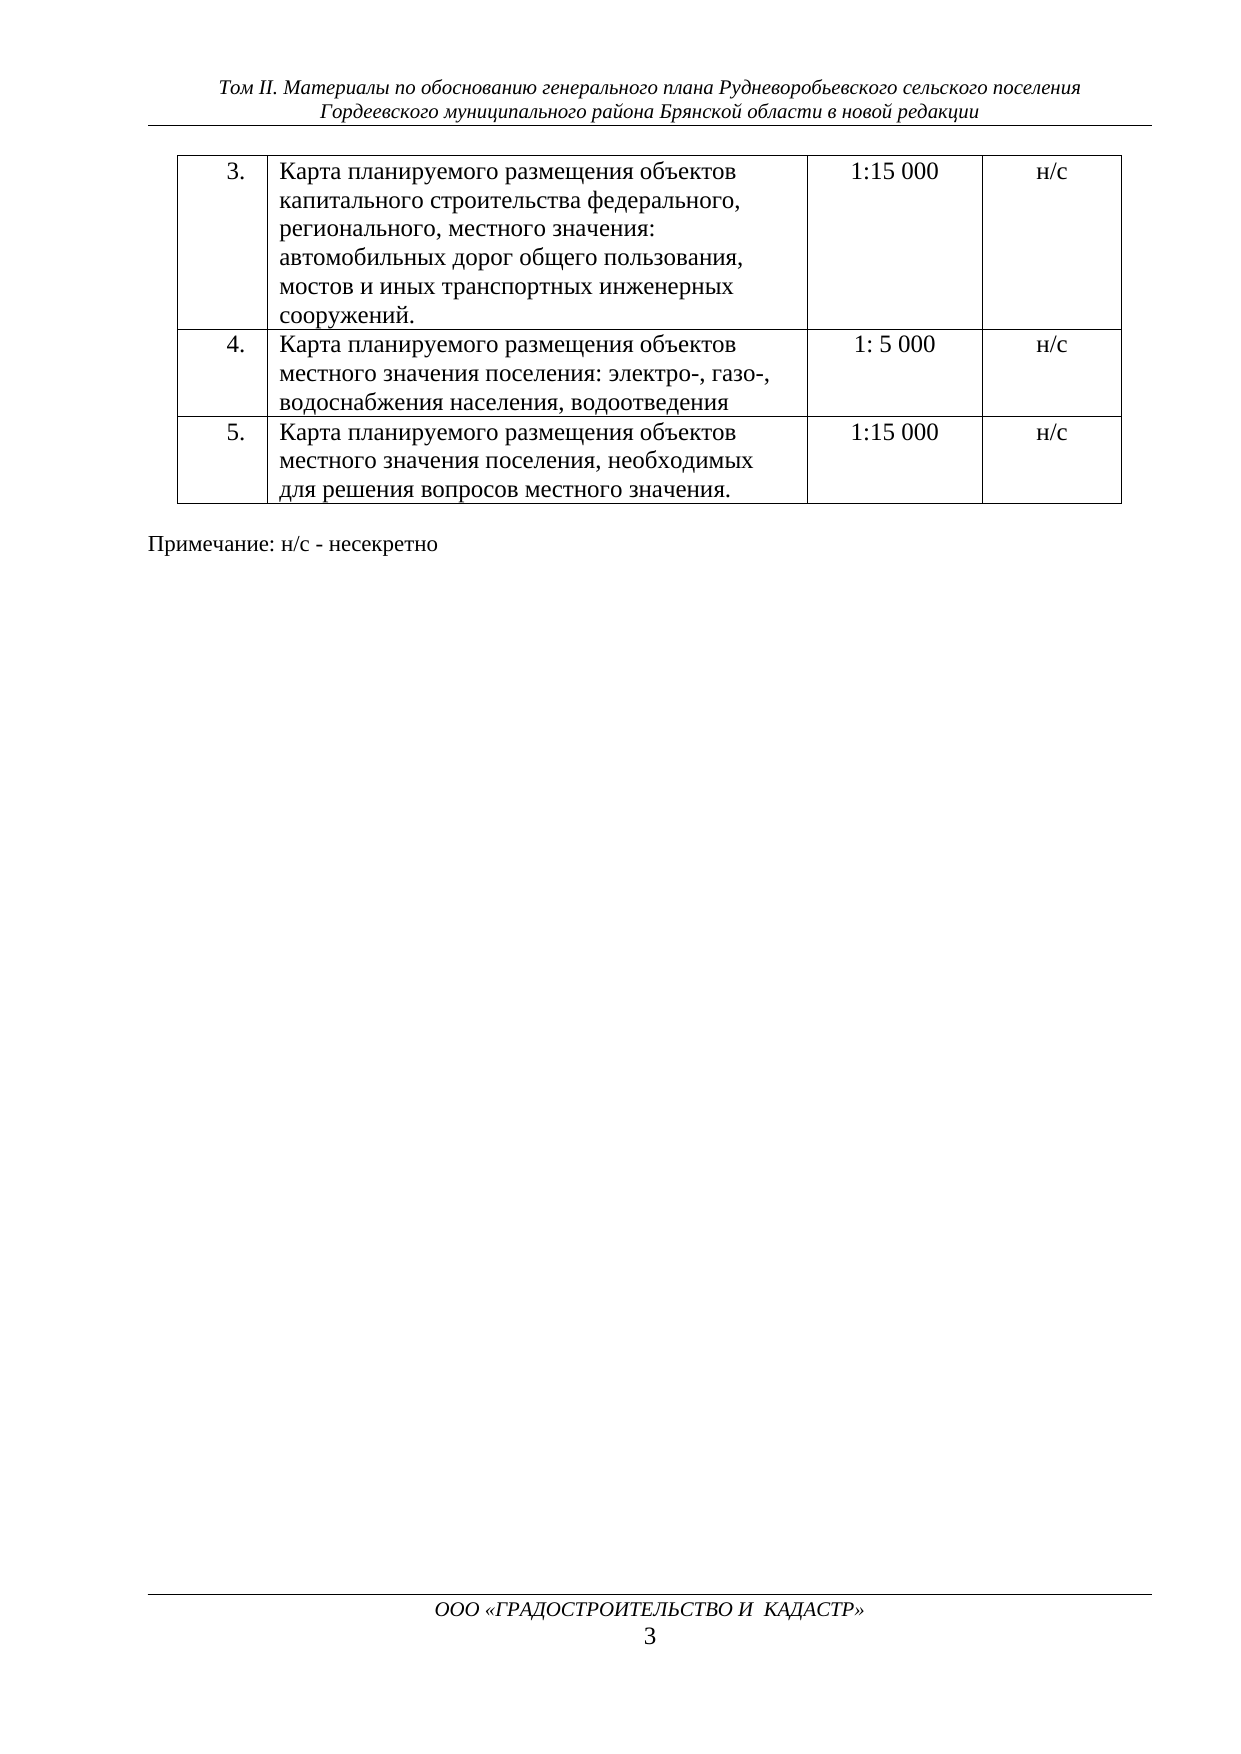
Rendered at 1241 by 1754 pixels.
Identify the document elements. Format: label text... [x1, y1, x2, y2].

table_cell Карта планируемого размещения объектов местного значения поселения: электро-, газо-, водоснабжения населения, водоотведения [268, 330, 807, 416]
table_cell Карта планируемого размещения объектов капитального строительства федерального, регионального, местного значения: автомобильных дорог общего пользования, мостов и иных транспортных инженерных сооружений. [268, 156, 807, 328]
table_cell н/с [983, 156, 1121, 328]
table_cell н/с [983, 330, 1121, 416]
table_cell Карта планируемого размещения объектов местного значения поселения, необходимых для решения вопросов местного значения. [268, 417, 807, 503]
table_cell [178, 330, 267, 416]
table_cell [178, 156, 267, 328]
text Примечание: н/с - несекретно [148, 531, 1152, 557]
table_cell [178, 417, 267, 503]
table_cell 1: 5 000 [808, 330, 982, 416]
table_cell н/с [983, 417, 1121, 503]
table_cell 1:15 000 [808, 417, 982, 503]
table_cell 1:15 000 [808, 156, 982, 328]
